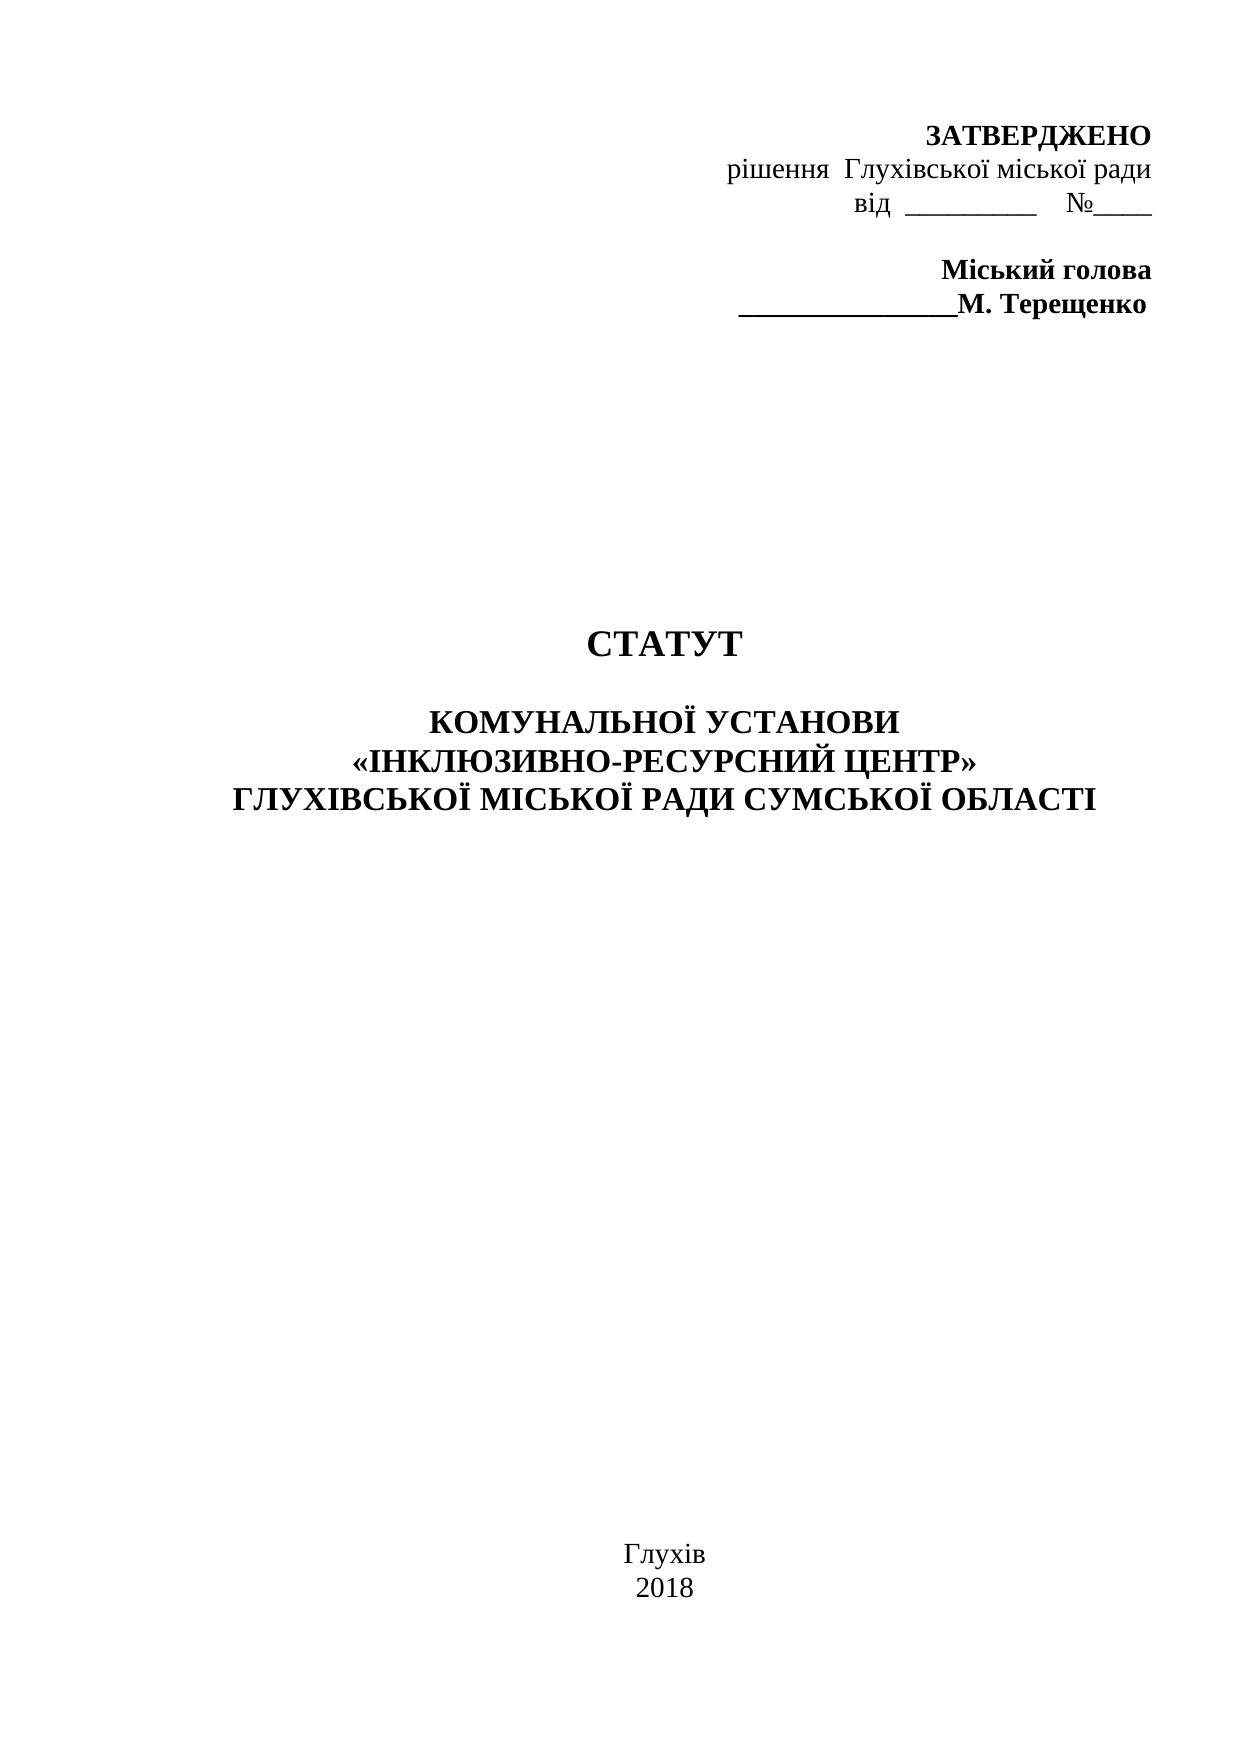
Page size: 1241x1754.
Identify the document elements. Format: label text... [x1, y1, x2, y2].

text 2018 [177, 1570, 1152, 1603]
text СТАТУТ [177, 621, 1152, 664]
text Глухів [177, 1536, 1152, 1570]
text Міський голова [177, 252, 1152, 286]
text від _________ №____ [177, 185, 1152, 219]
text _______________М. Терещенко [177, 286, 1152, 319]
text рішення Глухівської міської ради [177, 152, 1152, 185]
text «ІНКЛЮЗИВНО-РЕСУРСНИЙ ЦЕНТР» [177, 741, 1152, 779]
text ЗАТВЕРДЖЕНО [177, 118, 1152, 152]
text КОМУНАЛЬНОЇ УСТАНОВИ [177, 703, 1152, 741]
text ГЛУХІВСЬКОЇ МІСЬКОЇ РАДИ СУМСЬКОЇ ОБЛАСТІ [177, 779, 1152, 818]
